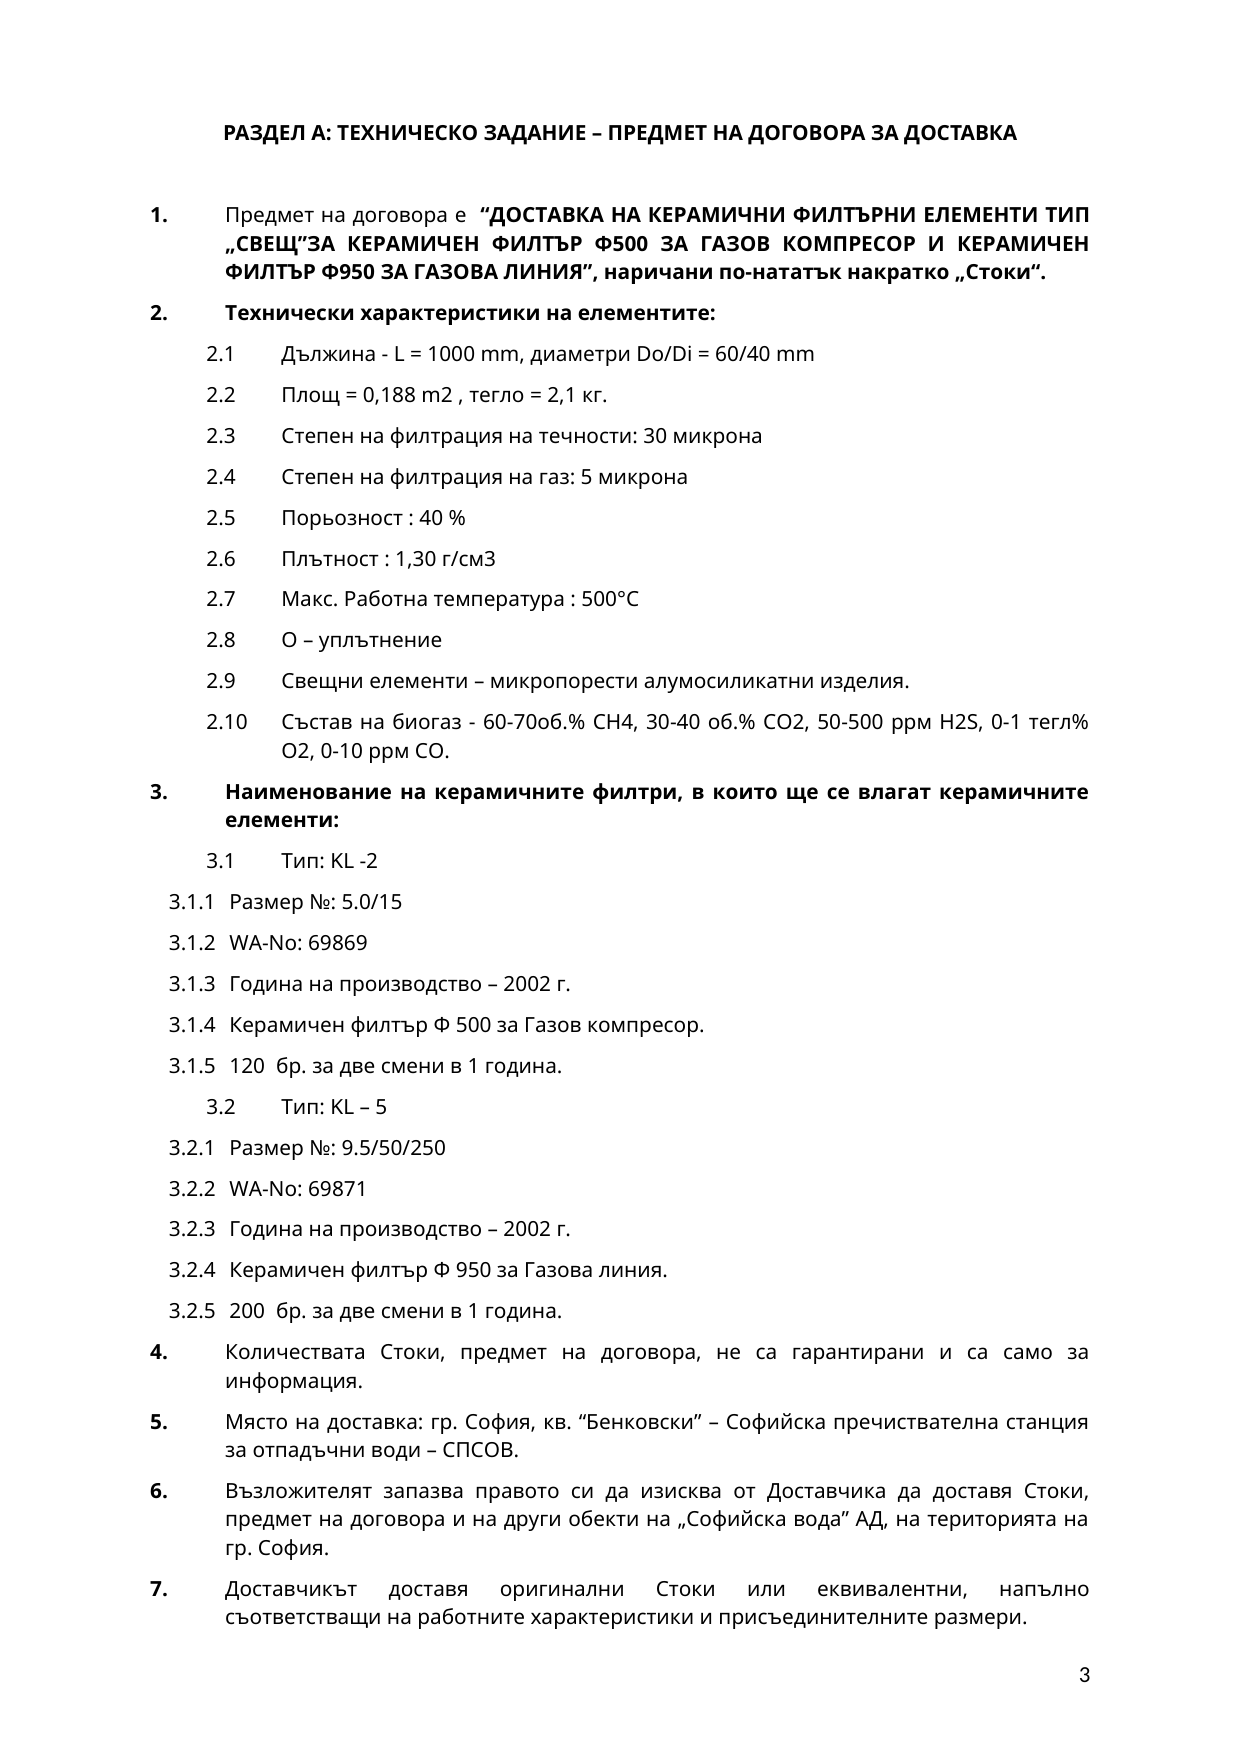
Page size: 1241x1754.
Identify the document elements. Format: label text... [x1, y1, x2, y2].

list Тип: KL -2 [206, 846, 1090, 874]
list Размер №: 5.0/15 [169, 887, 1090, 916]
list Степен на филтрация на течности: 30 микрона [206, 421, 1090, 449]
list Керамичен филтър Ф 500 за Газов компресор. [169, 1010, 1090, 1038]
list Предмет на договора е “ДОСТАВКА НА КЕРАМИЧНИ ФИЛТЪРНИ ЕЛЕМЕНТИ ТИП „СВЕЩ”ЗА КЕРАМИЧЕН ФИЛТЪР Ф500 ЗА ГАЗОВ КОМПРЕСОР И КЕРАМИЧЕН ФИЛТЪР Ф950 ЗА ГАЗОВА ЛИНИЯ”, наричани по-нататък накратко „Стоки“. [150, 200, 1090, 286]
list Площ = 0,188 m2 , тегло = 2,1 кг. [206, 380, 1090, 408]
list Доставчикът доставя оригинални Стоки или еквивалентни, напълно съответстващи на работните характеристики и присъединителните размери. [150, 1574, 1090, 1631]
list 120 бр. за две смени в 1 година. [169, 1051, 1090, 1079]
list WA-No: 69871 [169, 1174, 1090, 1202]
list Място на доставка: гр. София, кв. “Бенковски” – Софийска пречиствателна станция за отпадъчни води – СПСОВ. [150, 1407, 1090, 1464]
list 200 бр. за две смени в 1 година. [169, 1296, 1090, 1325]
list WA-No: 69869 [169, 928, 1090, 956]
list Година на производство – 2002 г. [169, 969, 1090, 997]
list Степен на филтрация на газ: 5 микрона [206, 462, 1090, 490]
list Възложителят запазва правото си да изисква от Доставчика да доставя Стоки, предмет на договора и на други обекти на „Софийска вода” АД, на територията на гр. София. [150, 1476, 1090, 1561]
list Година на производство – 2002 г. [169, 1214, 1090, 1243]
text РАЗДЕЛ А: ТЕХНИЧЕСКО ЗАДАНИЕ – ПРЕДМЕТ НА ДОГОВОРА ЗА ДОСТАВКА [150, 118, 1090, 147]
list Плътност : 1,30 г/см3 [206, 544, 1090, 572]
list Керамичен филтър Ф 950 за Газова линия. [169, 1256, 1090, 1284]
list Размер №: 9.5/50/250 [169, 1133, 1090, 1161]
list Порьозност : 40 % [206, 503, 1090, 531]
list Технически характеристики на елементите: [150, 298, 1090, 326]
list Състав на биогаз - 60-70об.% СН4, 30-40 об.% СО2, 50-500 ррм Н2S, 0-1 тегл% О2, 0-10 ррм СО. [206, 707, 1090, 764]
list Макс. Работна температура : 500°С [206, 584, 1090, 613]
list О – уплътнение [206, 626, 1090, 654]
list Свещни елементи – микропорести алумосиликатни изделия. [206, 666, 1090, 695]
list Тип: KL – 5 [206, 1092, 1090, 1120]
list Дължина - L = 1000 mm, диаметри Do/Di = 60/40 mm [206, 339, 1090, 367]
list Наименование на керамичните филтри, в които ще се влагат керамичните елементи: [150, 777, 1090, 834]
list Количествата Стоки, предмет на договора, не са гарантирани и са само за информация. [150, 1337, 1090, 1394]
